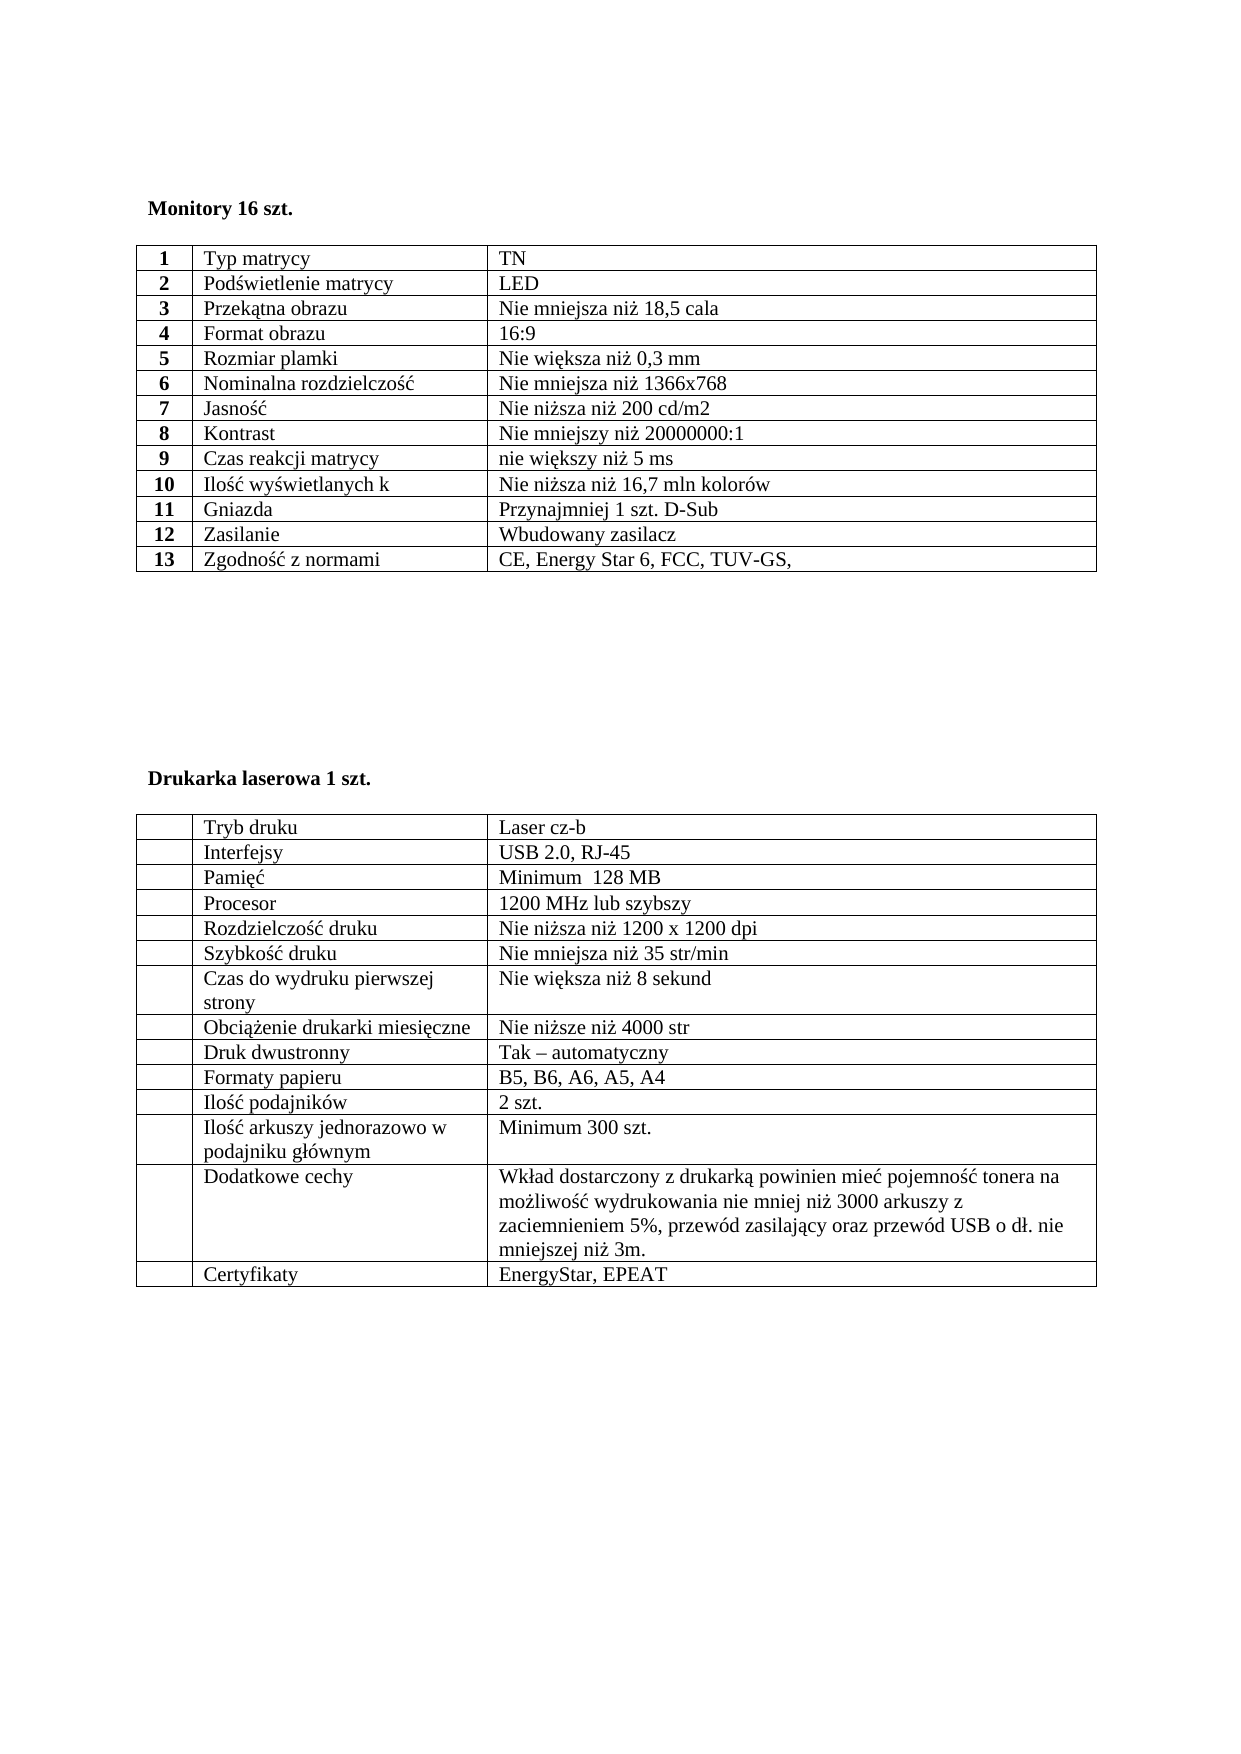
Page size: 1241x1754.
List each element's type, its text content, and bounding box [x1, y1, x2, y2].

table_cell Gniazda [193, 497, 487, 521]
table_cell Minimum 128 MB [488, 865, 1096, 889]
table_cell Nominalna rozdzielczość [193, 371, 487, 395]
table_cell 11 [137, 497, 192, 521]
table_cell 2 [137, 271, 192, 295]
table_cell 2 szt. [488, 1090, 1096, 1114]
table_cell Nie niższa niż 16,7 mln kolorów [488, 471, 1096, 496]
table_cell Czas do wydruku pierwszej strony [193, 966, 487, 1014]
table_header [137, 815, 192, 839]
table_header Typ matrycy [193, 246, 487, 269]
table_cell [137, 1115, 192, 1163]
table_cell Nie niższe niż 4000 str [488, 1015, 1096, 1039]
table_cell [137, 1090, 192, 1114]
table_cell Certyfikaty [193, 1262, 487, 1286]
text Drukarka laserowa 1 szt. [148, 766, 1093, 790]
table_cell Szybkość druku [193, 941, 487, 965]
table_header Tryb druku [193, 815, 487, 839]
table_header Laser cz-b [488, 815, 1096, 839]
table_cell Przekątna obrazu [193, 296, 487, 320]
table_cell Tak – automatyczny [488, 1040, 1096, 1064]
table_cell nie większy niż 5 ms [488, 446, 1096, 470]
table_cell Nie większa niż 0,3 mm [488, 346, 1096, 370]
table_cell 10 [137, 471, 192, 496]
table_cell [137, 941, 192, 965]
table_cell EnergyStar, EPEAT [488, 1262, 1096, 1286]
table_cell [137, 966, 192, 1014]
table_cell Zgodność z normami [193, 547, 487, 571]
table_cell 12 [137, 522, 192, 546]
table_cell Nie mniejsza niż 35 str/min [488, 941, 1096, 965]
table_cell Pamięć [193, 865, 487, 889]
table_cell Formaty papieru [193, 1065, 487, 1089]
table_cell [137, 1015, 192, 1039]
table_cell Ilość podajników [193, 1090, 487, 1114]
table_cell Obciążenie drukarki miesięczne [193, 1015, 487, 1039]
table_header 1 [137, 246, 192, 269]
table_cell 6 [137, 371, 192, 395]
table_cell Wbudowany zasilacz [488, 522, 1096, 546]
table_cell Podświetlenie matrycy [193, 271, 487, 295]
table_cell Ilość wyświetlanych k [193, 471, 487, 496]
table_cell Nie mniejsza niż 18,5 cala [488, 296, 1096, 320]
table_cell Nie większa niż 8 sekund [488, 966, 1096, 1014]
table_cell Procesor [193, 890, 487, 914]
table_cell [137, 1262, 192, 1286]
table_cell [137, 1165, 192, 1261]
table_cell [137, 1040, 192, 1064]
table_cell Interfejsy [193, 840, 487, 864]
table_cell Dodatkowe cechy [193, 1165, 487, 1261]
table_cell Czas reakcji matrycy [193, 446, 487, 470]
table_cell Format obrazu [193, 321, 487, 345]
table_cell Nie mniejsza niż 1366x768 [488, 371, 1096, 395]
table_cell 13 [137, 547, 192, 571]
table_cell Rozmiar plamki [193, 346, 487, 370]
table_cell [137, 890, 192, 914]
table_cell Minimum 300 szt. [488, 1115, 1096, 1163]
table_cell USB 2.0, RJ-45 [488, 840, 1096, 864]
table_cell [137, 1065, 192, 1089]
table_cell Przynajmniej 1 szt. D-Sub [488, 497, 1096, 521]
table_cell 5 [137, 346, 192, 370]
table_cell Rozdzielczość druku [193, 916, 487, 939]
table_cell 8 [137, 421, 192, 445]
table_cell Jasność [193, 396, 487, 420]
table_cell Kontrast [193, 421, 487, 445]
table_cell [137, 840, 192, 864]
table_cell Ilość arkuszy jednorazowo w podajniku głównym [193, 1115, 487, 1163]
table_cell 7 [137, 396, 192, 420]
table_cell 4 [137, 321, 192, 345]
table_cell CE, Energy Star 6, FCC, TUV-GS, [488, 547, 1096, 571]
table_cell Nie niższa niż 200 cd/m2 [488, 396, 1096, 420]
table_cell 9 [137, 446, 192, 470]
text Monitory 16 szt. [148, 196, 1093, 220]
table_cell Zasilanie [193, 522, 487, 546]
table_cell [137, 865, 192, 889]
table_cell 1200 MHz lub szybszy [488, 890, 1096, 914]
table_cell Druk dwustronny [193, 1040, 487, 1064]
table_cell LED [488, 271, 1096, 295]
table_cell Wkład dostarczony z drukarką powinien mieć pojemność tonera na możliwość wydrukowania nie mniej niż 3000 arkuszy z zaciemnieniem 5%, przewód zasilający oraz przewód USB o dł. nie mniejszej niż 3m. [488, 1165, 1096, 1261]
table_cell Nie niższa niż 1200 x 1200 dpi [488, 916, 1096, 939]
table_cell [137, 916, 192, 939]
table_cell 3 [137, 296, 192, 320]
table_cell 16:9 [488, 321, 1096, 345]
table_cell B5, B6, A6, A5, A4 [488, 1065, 1096, 1089]
table_header TN [488, 246, 1096, 269]
table_cell Nie mniejszy niż 20000000:1 [488, 421, 1096, 445]
